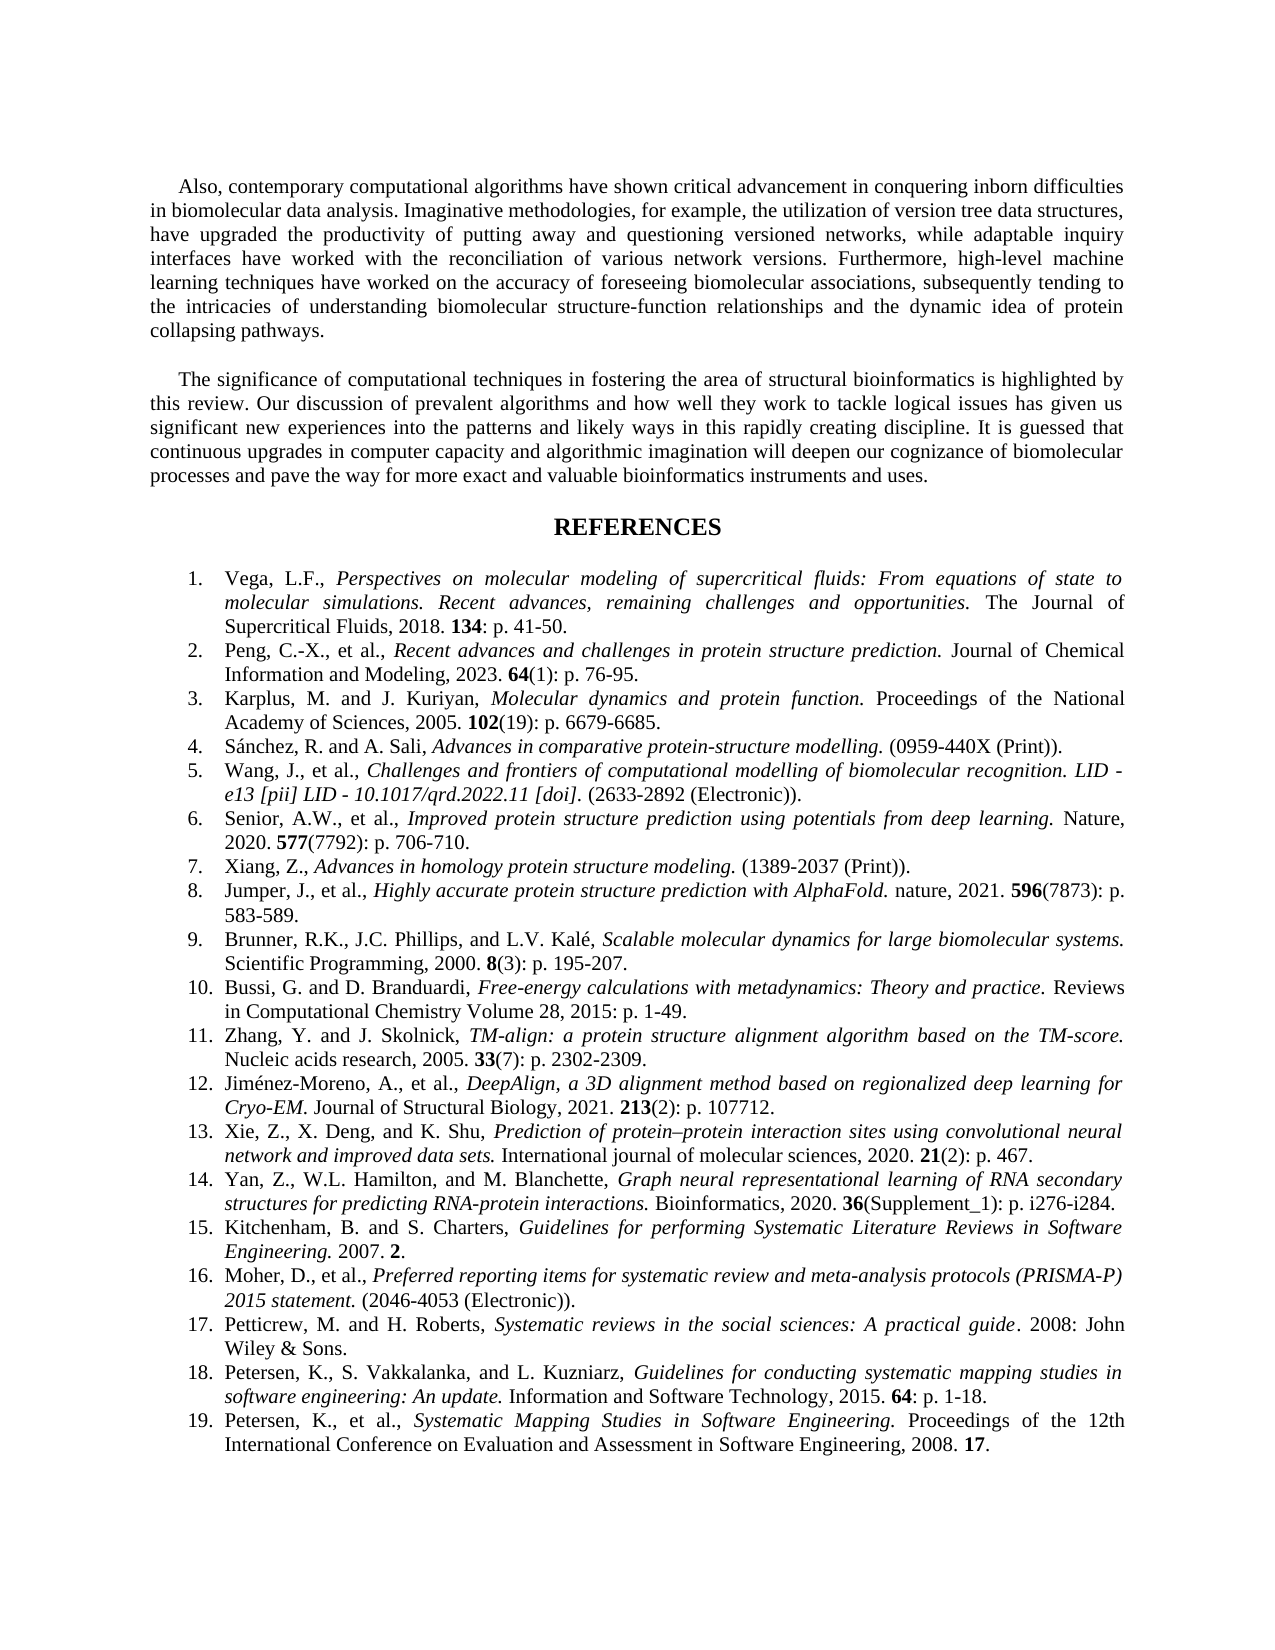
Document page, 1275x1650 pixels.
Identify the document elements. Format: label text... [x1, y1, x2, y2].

text 10. Bussi, G. and D. Branduardi, Free‐energy calculations with metadynamics: Theory and practice. Reviews in Computational Chemistry Volume 28, 2015: p. 1-49. [187, 975, 1125, 1023]
text 14. Yan, Z., W.L. Hamilton, and M. Blanchette, Graph neural representational learning of RNA secondary structures for predicting RNA-protein interactions. Bioinformatics, 2020. 36(Supplement_1): p. i276-i284. [187, 1167, 1125, 1215]
text 15. Kitchenham, B. and S. Charters, Guidelines for performing Systematic Literature Reviews in Software Engineering. 2007. 2. [187, 1215, 1125, 1263]
subtitle References [150, 512, 1125, 541]
text 3. Karplus, M. and J. Kuriyan, Molecular dynamics and protein function. Proceedings of the National Academy of Sciences, 2005. 102(19): p. 6679-6685. [187, 686, 1125, 734]
text The significance of computational techniques in fostering the area of structural bioinformatics is highlighted by this review. Our discussion of prevalent algorithms and how well they work to tackle logical issues has given us significant new experiences into the patterns and likely ways in this rapidly creating discipline. It is guessed that continuous upgrades in computer capacity and algorithmic imagination will deepen our cognizance of biomolecular processes and pave the way for more exact and valuable bioinformatics instruments and uses. [150, 367, 1125, 487]
text 2. Peng, C.-X., et al., Recent advances and challenges in protein structure prediction. Journal of Chemical Information and Modeling, 2023. 64(1): p. 76-95. [187, 638, 1125, 686]
text 18. Petersen, K., S. Vakkalanka, and L. Kuzniarz, Guidelines for conducting systematic mapping studies in software engineering: An update. Information and Software Technology, 2015. 64: p. 1-18. [187, 1360, 1125, 1408]
text 9. Brunner, R.K., J.C. Phillips, and L.V. Kalé, Scalable molecular dynamics for large biomolecular systems. Scientific Programming, 2000. 8(3): p. 195-207. [187, 927, 1125, 975]
text 8. Jumper, J., et al., Highly accurate protein structure prediction with AlphaFold. nature, 2021. 596(7873): p. 583-589. [187, 878, 1125, 927]
text 19. Petersen, K., et al., Systematic Mapping Studies in Software Engineering. Proceedings of the 12th International Conference on Evaluation and Assessment in Software Engineering, 2008. 17. [187, 1408, 1125, 1456]
text 1. Vega, L.F., Perspectives on molecular modeling of supercritical fluids: From equations of state to molecular simulations. Recent advances, remaining challenges and opportunities. The Journal of Supercritical Fluids, 2018. 134: p. 41-50. [187, 566, 1125, 638]
text 7. Xiang, Z., Advances in homology protein structure modeling. (1389-2037 (Print)). [187, 854, 1125, 878]
text 13. Xie, Z., X. Deng, and K. Shu, Prediction of protein–protein interaction sites using convolutional neural network and improved data sets. International journal of molecular sciences, 2020. 21(2): p. 467. [187, 1119, 1125, 1167]
text Also, contemporary computational algorithms have shown critical advancement in conquering inborn difficulties in biomolecular data analysis. Imaginative methodologies, for example, the utilization of version tree data structures, have upgraded the productivity of putting away and questioning versioned networks, while adaptable inquiry interfaces have worked with the reconciliation of various network versions. Furthermore, high-level machine learning techniques have worked on the accuracy of foreseeing biomolecular associations, subsequently tending to the intricacies of understanding biomolecular structure-function relationships and the dynamic idea of protein collapsing pathways. [150, 174, 1125, 342]
text 4. Sánchez, R. and A. Sali, Advances in comparative protein-structure modelling. (0959-440X (Print)). [187, 734, 1125, 758]
text 16. Moher, D., et al., Preferred reporting items for systematic review and meta-analysis protocols (PRISMA-P) 2015 statement. (2046-4053 (Electronic)). [187, 1263, 1125, 1312]
text 11. Zhang, Y. and J. Skolnick, TM-align: a protein structure alignment algorithm based on the TM-score. Nucleic acids research, 2005. 33(7): p. 2302-2309. [187, 1023, 1125, 1071]
text 12. Jiménez-Moreno, A., et al., DeepAlign, a 3D alignment method based on regionalized deep learning for Cryo-EM. Journal of Structural Biology, 2021. 213(2): p. 107712. [187, 1071, 1125, 1119]
text 6. Senior, A.W., et al., Improved protein structure prediction using potentials from deep learning. Nature, 2020. 577(7792): p. 706-710. [187, 806, 1125, 854]
text 5. Wang, J., et al., Challenges and frontiers of computational modelling of biomolecular recognition. LID - e13 [pii] LID - 10.1017/qrd.2022.11 [doi]. (2633-2892 (Electronic)). [187, 758, 1125, 806]
text 17. Petticrew, M. and H. Roberts, Systematic reviews in the social sciences: A practical guide. 2008: John Wiley & Sons. [187, 1312, 1125, 1360]
